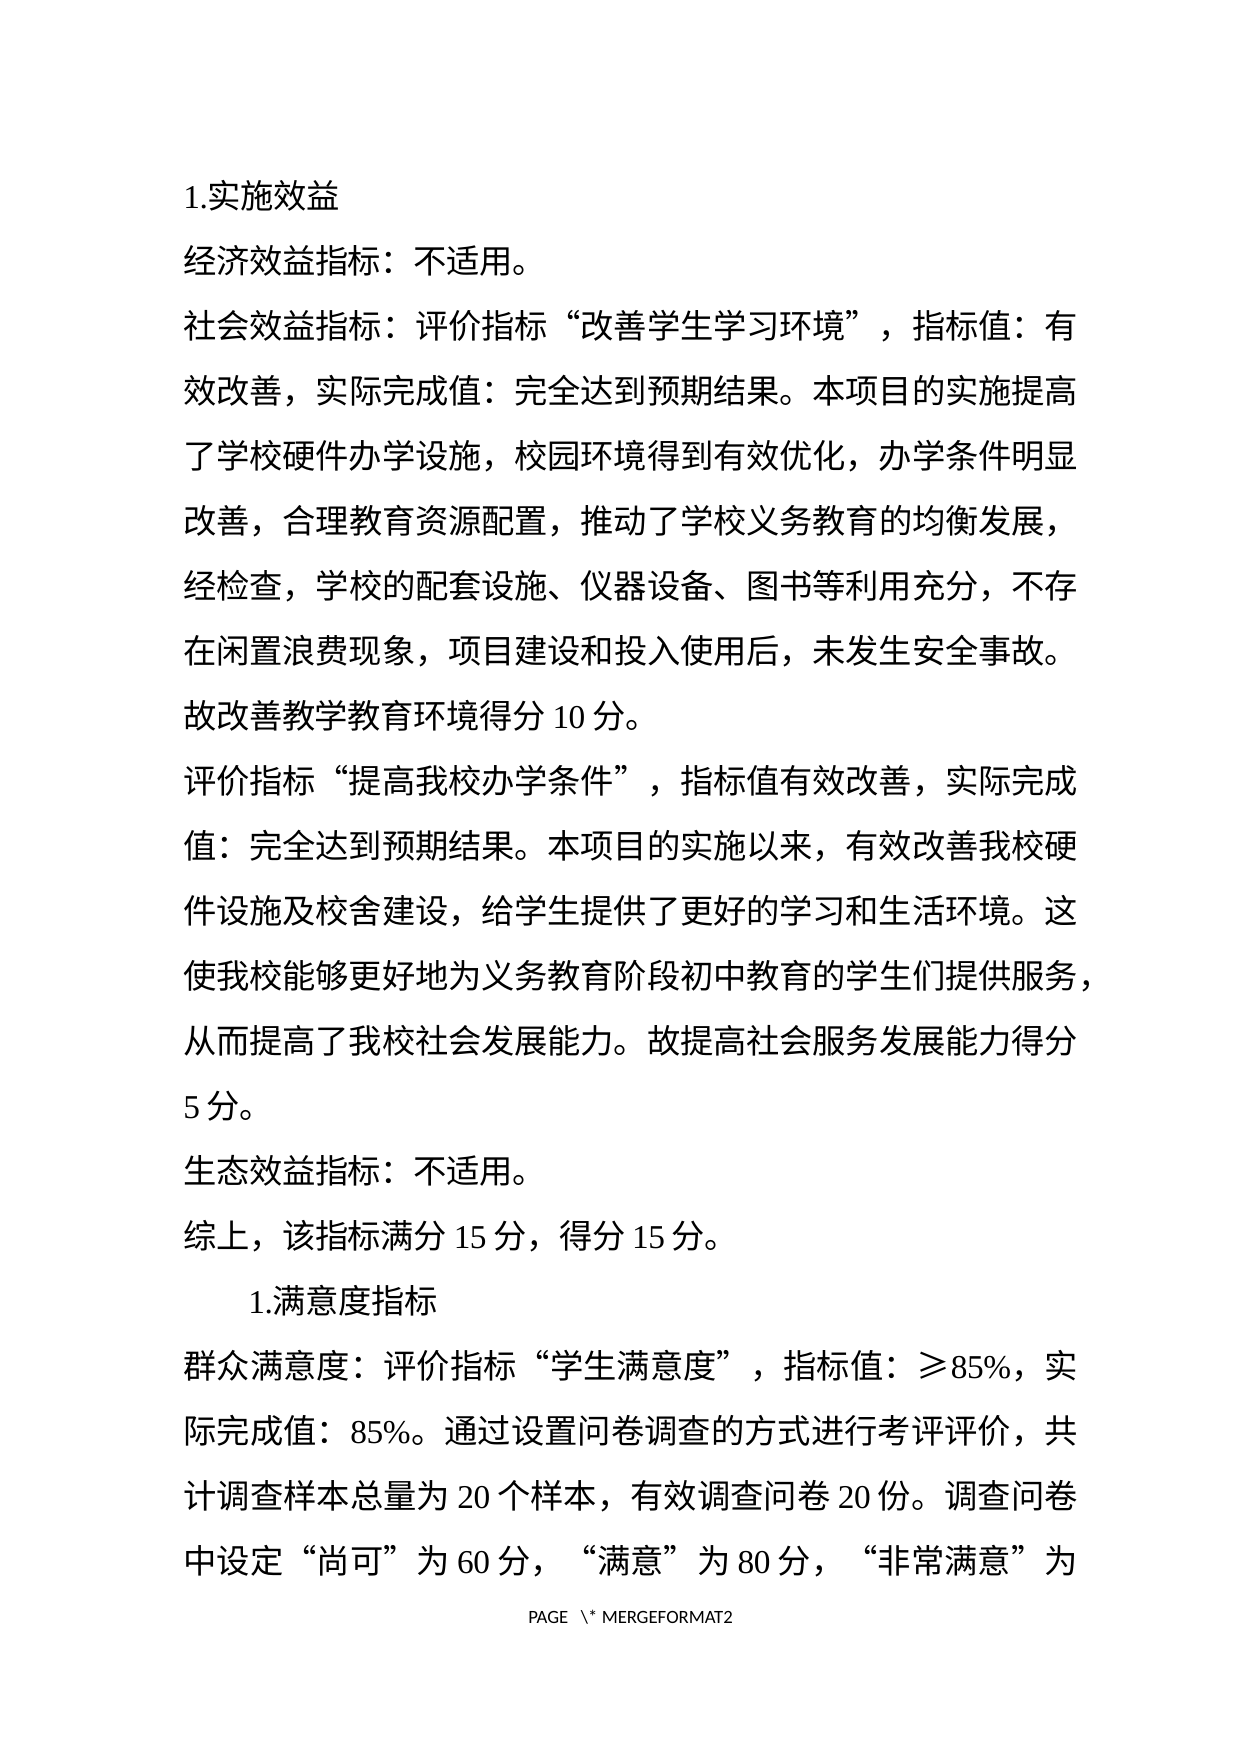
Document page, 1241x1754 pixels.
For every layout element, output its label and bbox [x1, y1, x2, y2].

text [183, 162, 1078, 1267]
text [183, 1267, 1078, 1592]
